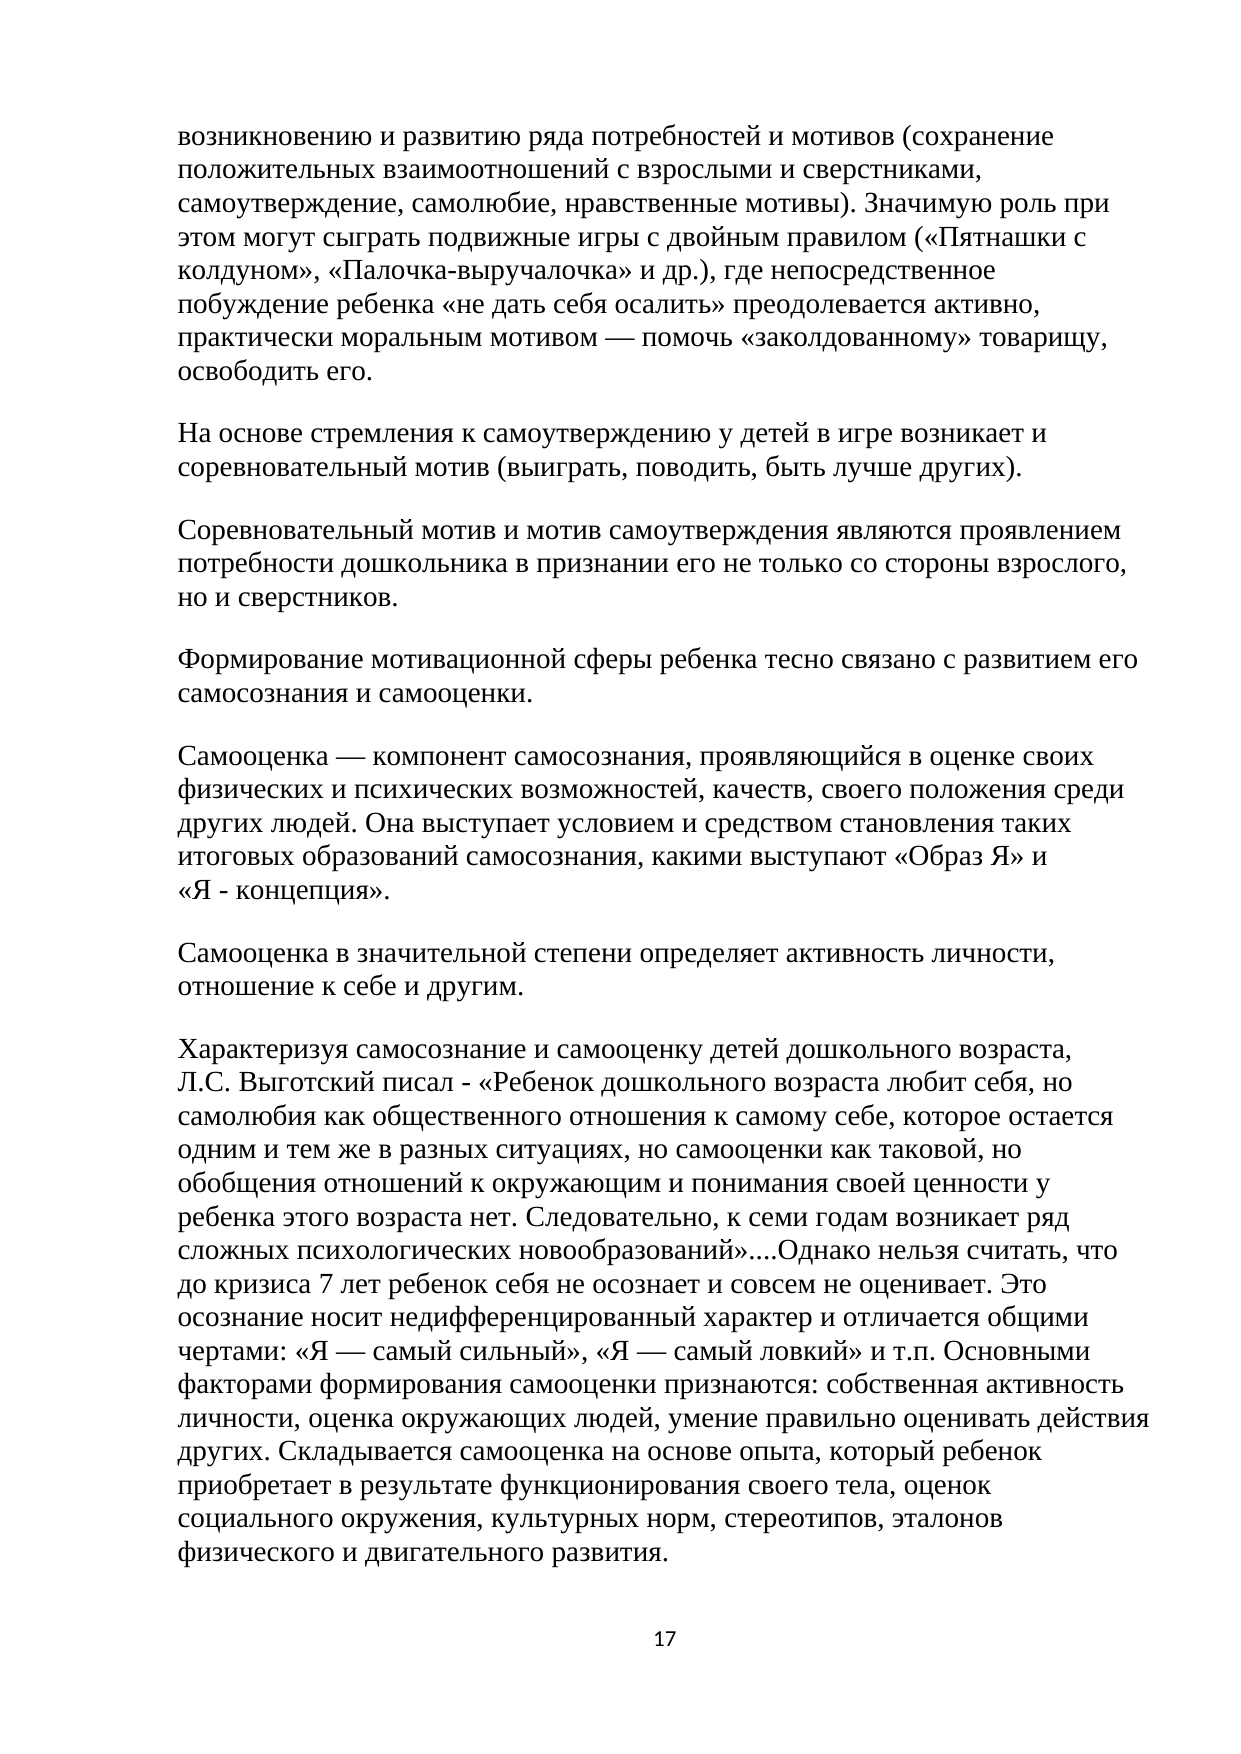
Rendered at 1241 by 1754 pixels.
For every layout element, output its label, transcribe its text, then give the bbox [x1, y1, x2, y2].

text Соревновательный мотив и мотив самоутверждения являются проявлением потребности дошкольника в признании его не только со стороны взрослого, но и сверстников. [177, 512, 1152, 612]
text Формирование мотивационной сферы ребенка тесно связано с развитием его самосознания и самооценки. [177, 642, 1152, 709]
text Самооценка — компонент самосознания, проявляющийся в оценке своих физических и психических возможностей, качеств, своего положения среди других людей. Она выступает условием и средством становления таких итоговых образований самосознания, какими выступают «Образ Я» и «Я - концепция». [177, 738, 1152, 906]
text На основе стремления к самоутверждению у детей в игре возникает и соревновательный мотив (выиграть, поводить, быть лучше других). [177, 416, 1152, 483]
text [177, 118, 1152, 386]
text Характеризуя самосознание и самооценку детей дошкольного возраста, Л.С. Выготский писал - «Ребенок дошкольного возраста любит себя, но самолюбия как общественного отношения к самому себе, которое остается одним и тем же в разных ситуациях, но самооценки как таковой, но обобщения отношений к окружающим и понимания своей ценности у ребенка этого возраста нет. Следовательно, к семи годам возникает ряд сложных психологических новообразований»....Однако нельзя считать, что до кризиса 7 лет ребенок себя не осознает и совсем не оценивает. Это осознание носит недифференцированный характер и отличается общими чертами: «Я — самый сильный», «Я — самый ловкий» и т.п. Основными факторами формирования самооценки признаются: собственная активность личности, оценка окружающих людей, умение правильно оценивать действия других. Складывается самооценка на основе опыта, который ребенок приобретает в результате функционирования своего тела, оценок социального окружения, культурных норм, стереотипов, эталонов физического и двигательного развития. [177, 1031, 1152, 1568]
text Самооценка в значительной степени определяет активность личности, отношение к себе и другим. [177, 935, 1152, 1002]
